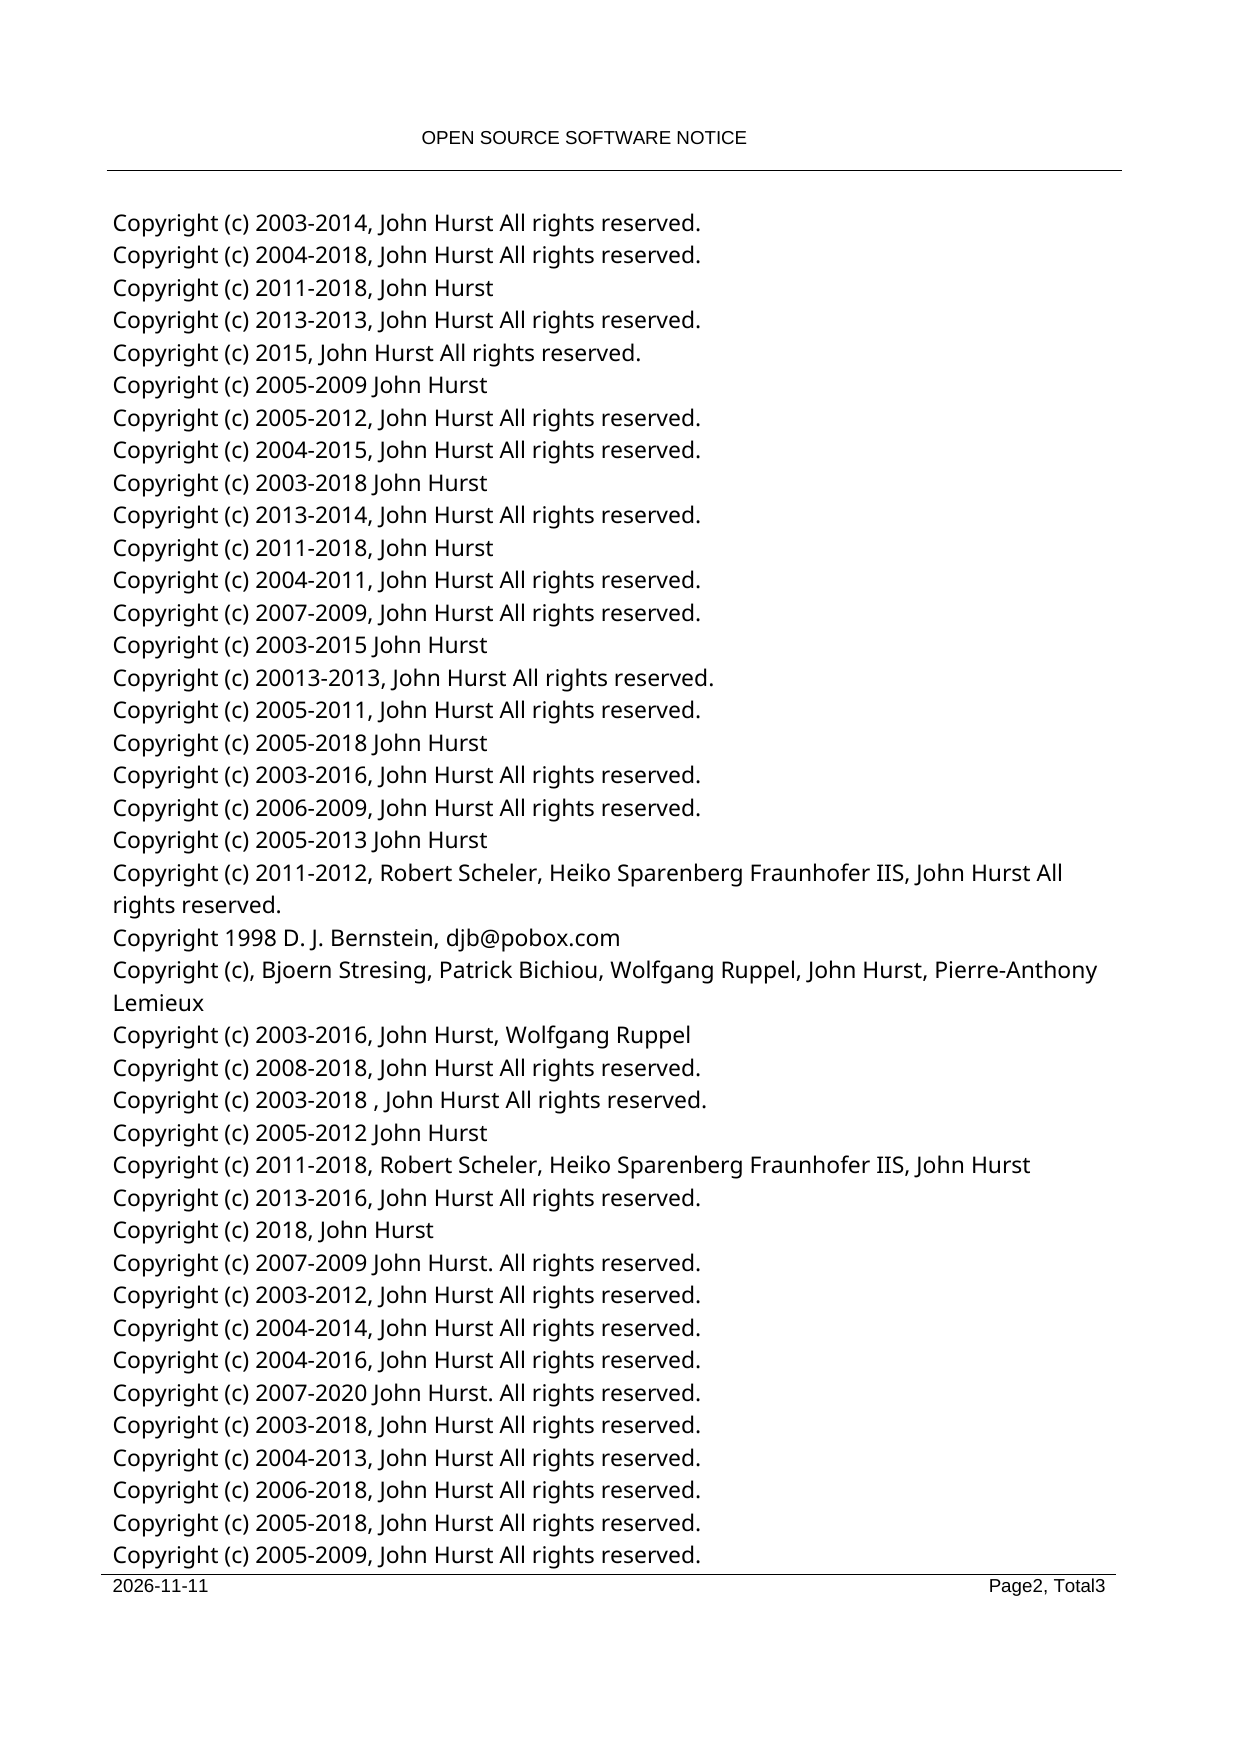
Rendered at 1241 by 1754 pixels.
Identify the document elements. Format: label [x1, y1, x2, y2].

text [112, 206, 1128, 1571]
